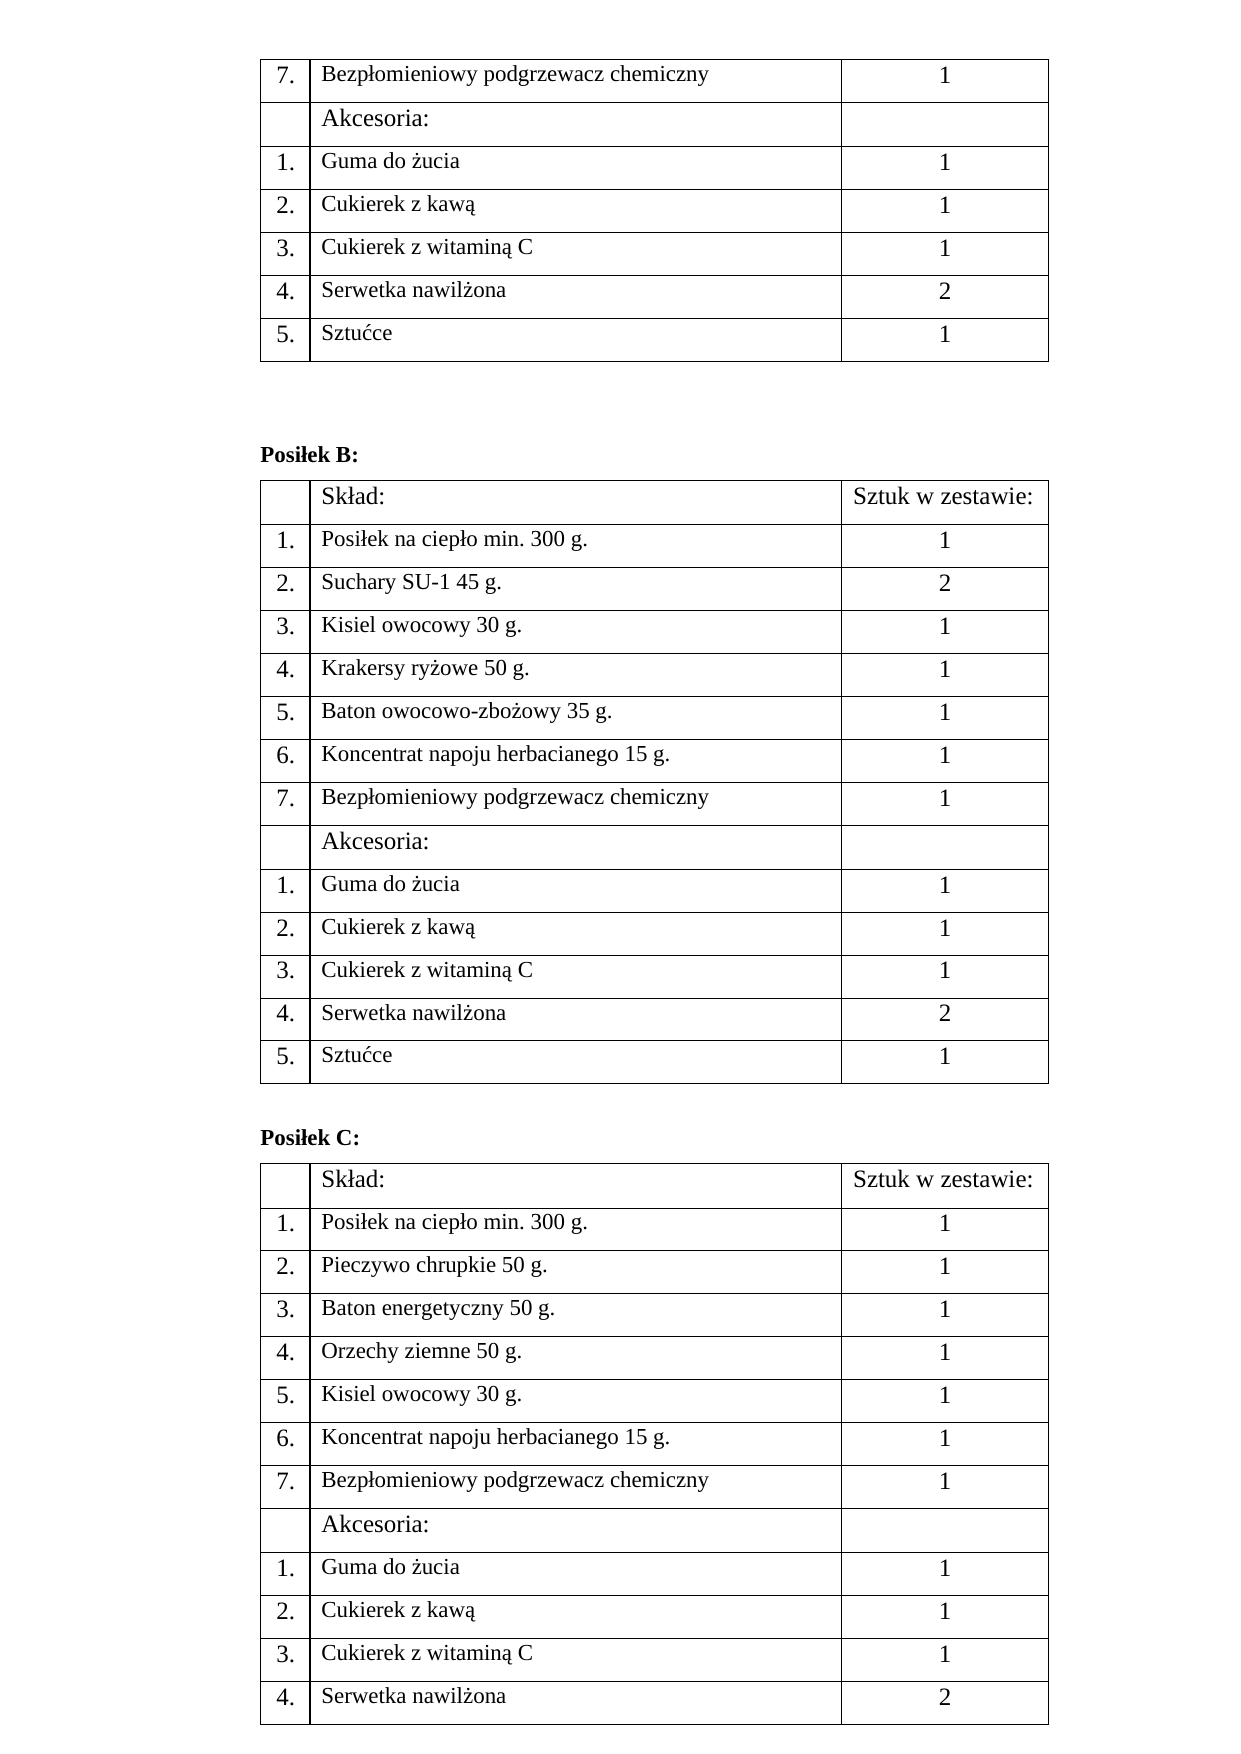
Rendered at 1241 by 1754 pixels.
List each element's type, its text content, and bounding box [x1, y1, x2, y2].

table_cell 2. [261, 568, 309, 610]
table_cell [842, 826, 1048, 869]
table_cell 1 [842, 1596, 1048, 1638]
list Posiłek B: [260, 441, 1093, 467]
table_cell Bezpłomieniowy podgrzewacz chemiczny [311, 783, 841, 825]
table_cell Guma do żucia [311, 147, 841, 189]
table_cell 1 [842, 1380, 1048, 1422]
table_cell 1 [842, 1294, 1048, 1336]
table_cell 1. [261, 525, 309, 567]
table_header Skład: [311, 1164, 841, 1207]
table_cell 1. [261, 870, 309, 912]
table_cell 5. [261, 1041, 309, 1083]
table_cell 1 [842, 1639, 1048, 1681]
table_cell [261, 103, 309, 146]
table_cell 1 [842, 740, 1048, 782]
table_cell 4. [261, 999, 309, 1040]
table_cell 2. [261, 190, 309, 232]
table_cell 1. [261, 1553, 309, 1595]
table_cell 3. [261, 611, 309, 653]
table_header [261, 481, 309, 524]
table_cell Suchary SU-1 45 g. [311, 568, 841, 610]
table_cell Akcesoria: [311, 1509, 841, 1552]
table_cell Bezpłomieniowy podgrzewacz chemiczny [311, 1466, 841, 1508]
table_cell 1 [842, 1251, 1048, 1293]
table_cell 1 [842, 1337, 1048, 1379]
table_cell Guma do żucia [311, 1553, 841, 1595]
table_cell Akcesoria: [311, 103, 841, 146]
table_cell 1 [842, 654, 1048, 696]
table_cell Krakersy ryżowe 50 g. [311, 654, 841, 696]
table_cell 3. [261, 1639, 309, 1681]
table_cell 1 [842, 783, 1048, 825]
table_cell 4. [261, 654, 309, 696]
table_cell 1 [842, 870, 1048, 912]
table_header Skład: [311, 481, 841, 524]
table_cell 1. [261, 1209, 309, 1250]
table_cell Cukierek z witaminą C [311, 233, 841, 275]
table_cell Serwetka nawilżona [311, 276, 841, 318]
table_cell 2 [842, 276, 1048, 318]
table_cell 7. [261, 1466, 309, 1508]
table_cell 6. [261, 1423, 309, 1465]
table_cell Cukierek z kawą [311, 1596, 841, 1638]
table_cell Kisiel owocowy 30 g. [311, 1380, 841, 1422]
table_cell 1 [842, 319, 1048, 361]
table_cell Akcesoria: [311, 826, 841, 869]
table_cell 1 [842, 1553, 1048, 1595]
table_cell 1 [842, 1423, 1048, 1465]
table_cell 4. [261, 1337, 309, 1379]
table_cell 1 [842, 190, 1048, 232]
table_cell Guma do żucia [311, 870, 841, 912]
table_cell 2. [261, 913, 309, 954]
table_cell [842, 103, 1048, 146]
table_cell 3. [261, 956, 309, 997]
table_cell Cukierek z kawą [311, 913, 841, 954]
table_header [261, 1164, 309, 1207]
table_cell Baton owocowo-zbożowy 35 g. [311, 697, 841, 739]
table_cell Cukierek z kawą [311, 190, 841, 232]
table_cell Serwetka nawilżona [311, 999, 841, 1040]
table_header Sztuk w zestawie: [842, 1164, 1048, 1207]
table_cell 4. [261, 276, 309, 318]
table_cell 5. [261, 319, 309, 361]
table_cell 1 [842, 525, 1048, 567]
table_cell Cukierek z witaminą C [311, 1639, 841, 1681]
table_cell 3. [261, 233, 309, 275]
table_cell Posiłek na ciepło min. 300 g. [311, 1209, 841, 1250]
table_cell 1 [842, 956, 1048, 997]
table_cell Baton energetyczny 50 g. [311, 1294, 841, 1336]
table_cell 1 [842, 697, 1048, 739]
table_cell Posiłek na ciepło min. 300 g. [311, 525, 841, 567]
table_cell 4. [261, 1682, 309, 1723]
table_cell [842, 1509, 1048, 1552]
table_cell Cukierek z witaminą C [311, 956, 841, 997]
table_cell 7. [261, 60, 309, 102]
table_cell 1 [842, 147, 1048, 189]
table_cell [261, 1509, 309, 1552]
table_cell 1. [261, 147, 309, 189]
table_cell Kisiel owocowy 30 g. [311, 611, 841, 653]
table_cell 6. [261, 740, 309, 782]
table_cell 1 [842, 1209, 1048, 1250]
table_cell Pieczywo chrupkie 50 g. [311, 1251, 841, 1293]
table_cell Sztućce [311, 319, 841, 361]
table_cell 2. [261, 1251, 309, 1293]
table_header Sztuk w zestawie: [842, 481, 1048, 524]
table_cell 3. [261, 1294, 309, 1336]
table_cell 1 [842, 913, 1048, 954]
table_cell 5. [261, 697, 309, 739]
table_cell Sztućce [311, 1041, 841, 1083]
table_cell 5. [261, 1380, 309, 1422]
table_cell 1 [842, 611, 1048, 653]
table_cell 2 [842, 999, 1048, 1040]
table_cell Koncentrat napoju herbacianego 15 g. [311, 740, 841, 782]
table_cell 1 [842, 1466, 1048, 1508]
table_cell 1 [842, 60, 1048, 102]
table_cell 2 [842, 1682, 1048, 1723]
table_cell 1 [842, 233, 1048, 275]
table_cell Koncentrat napoju herbacianego 15 g. [311, 1423, 841, 1465]
table_cell Serwetka nawilżona [311, 1682, 841, 1723]
table_cell Orzechy ziemne 50 g. [311, 1337, 841, 1379]
table_cell [261, 826, 309, 869]
list Posiłek C: [260, 1124, 1093, 1150]
table_cell Bezpłomieniowy podgrzewacz chemiczny [311, 60, 841, 102]
table_cell 7. [261, 783, 309, 825]
table_cell 2. [261, 1596, 309, 1638]
table_cell 2 [842, 568, 1048, 610]
table_cell 1 [842, 1041, 1048, 1083]
